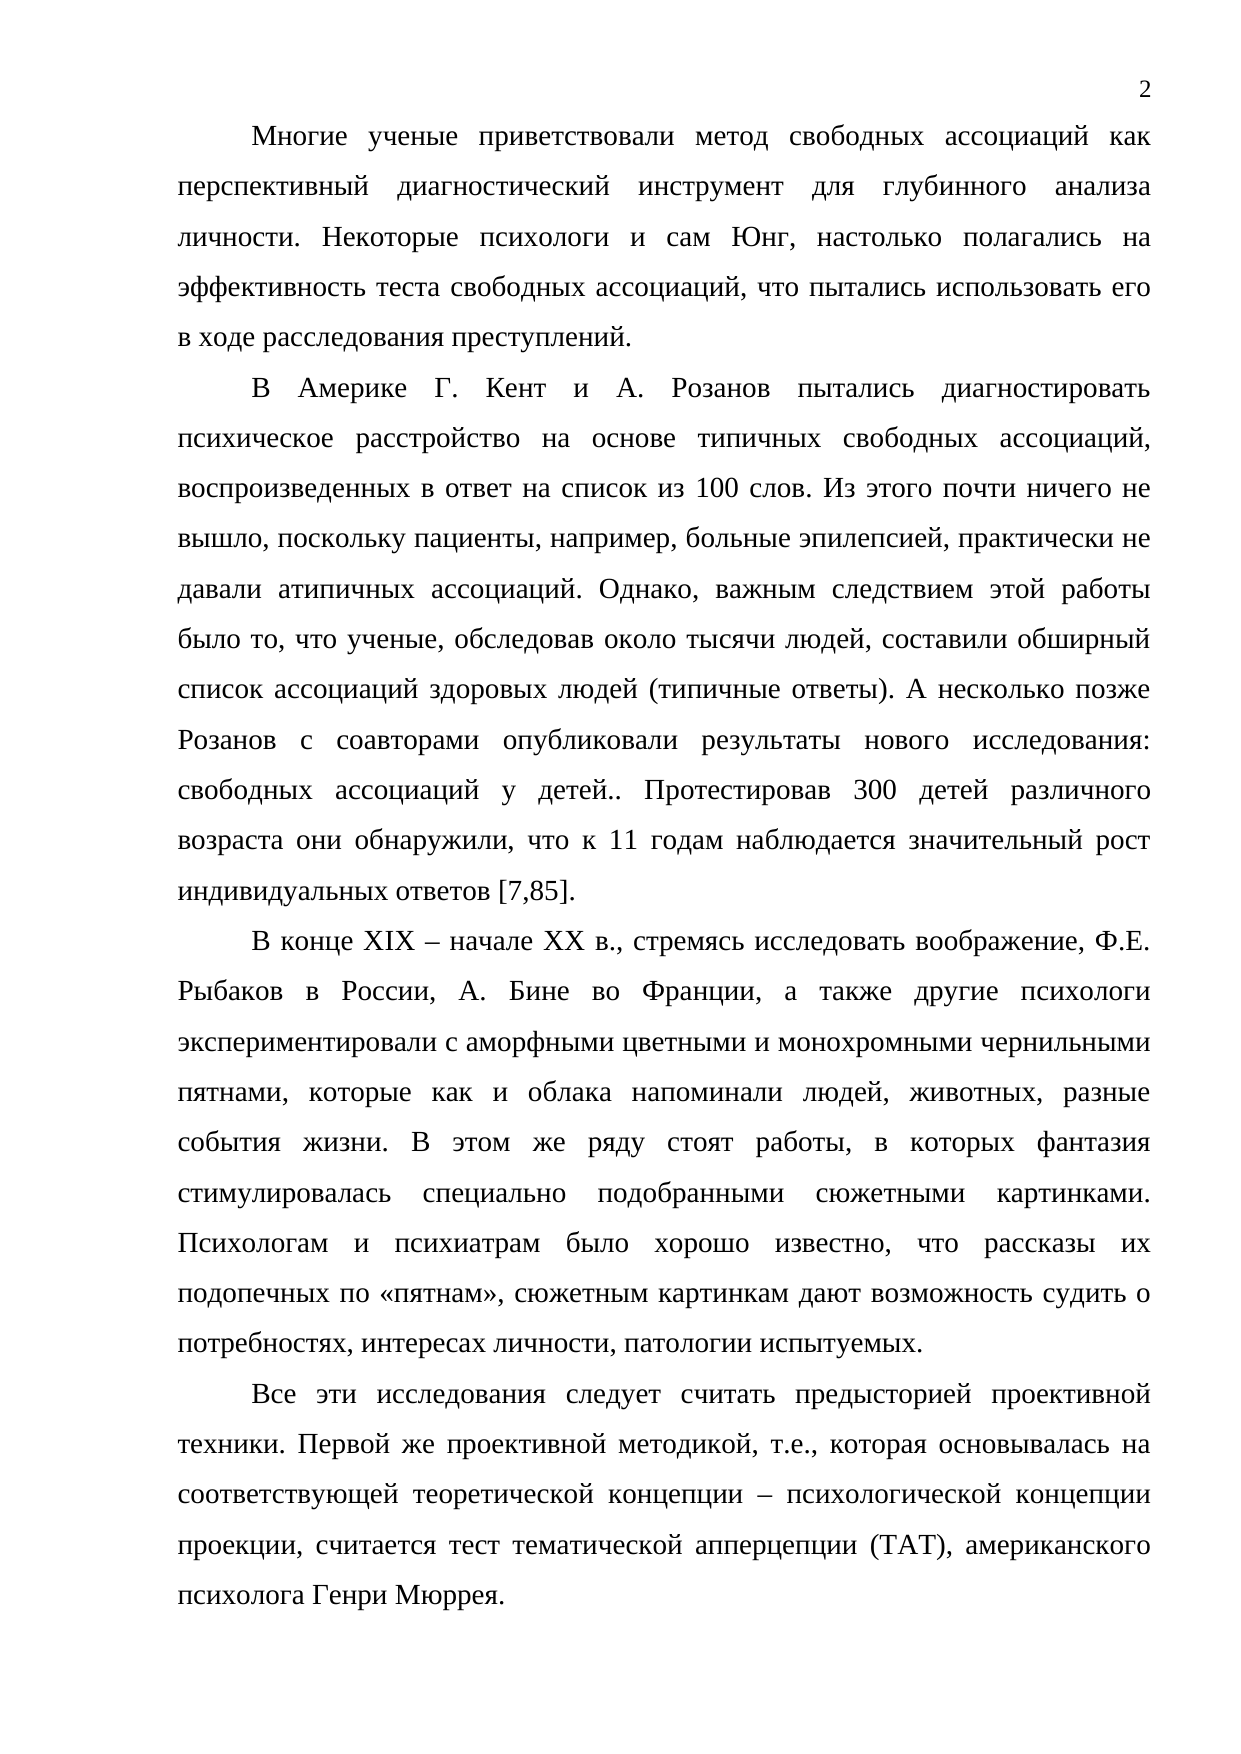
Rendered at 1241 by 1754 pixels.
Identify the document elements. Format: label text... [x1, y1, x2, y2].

text В Америке Г. Кент и А. Розанов пытались диагностировать психическое расстройство на основе типичных свободных ассоциаций, воспроизведенных в ответ на список из 100 слов. Из этого почти ничего не вышло, поскольку пациенты, например, больные эпилепсией, практически не давали атипичных ассоциаций. Однако, важным следствием этой работы было то, что ученые, обследовав около тысячи людей, составили обширный список ассоциаций здоровых людей (типичные ответы). А несколько позже Розанов с соавторами опубликовали результаты нового исследования: свободных ассоциаций у детей.. Протестировав 300 детей различного возраста они обнаружили, что к 11 годам наблюдается значительный рост индивидуальных ответов [7,85]. [177, 370, 1152, 906]
text Многие ученые приветствовали метод свободных ассоциаций как перспективный диагностический инструмент для глубинного анализа личности. Некоторые психологи и сам Юнг, настолько полагались на эффективность теста свободных ассоциаций, что пытались использовать его в ходе расследования преступлений. [177, 118, 1152, 353]
text Все эти исследования следует считать предысторией проективной техники. Первой же проективной методикой, т.е., которая основывалась на соответствующей теоретической концепции – психологической концепции проекции, считается тест тематической апперцепции (ТАТ), американского психолога Генри Мюррея. [177, 1376, 1152, 1611]
text В конце ХIХ – начале ХХ в., стремясь исследовать воображение, Ф.Е. Рыбаков в России, А. Бине во Франции, а также другие психологи экспериментировали с аморфными цветными и монохромными чернильными пятнами, которые как и облака напоминали людей, животных, разные события жизни. В этом же ряду стоят работы, в которых фантазия стимулировалась специально подобранными сюжетными картинками. Психологам и психиатрам было хорошо известно, что рассказы их подопечных по «пятнам», сюжетным картинкам дают возможность судить о потребностях, интересах личности, патологии испытуемых. [177, 923, 1152, 1359]
